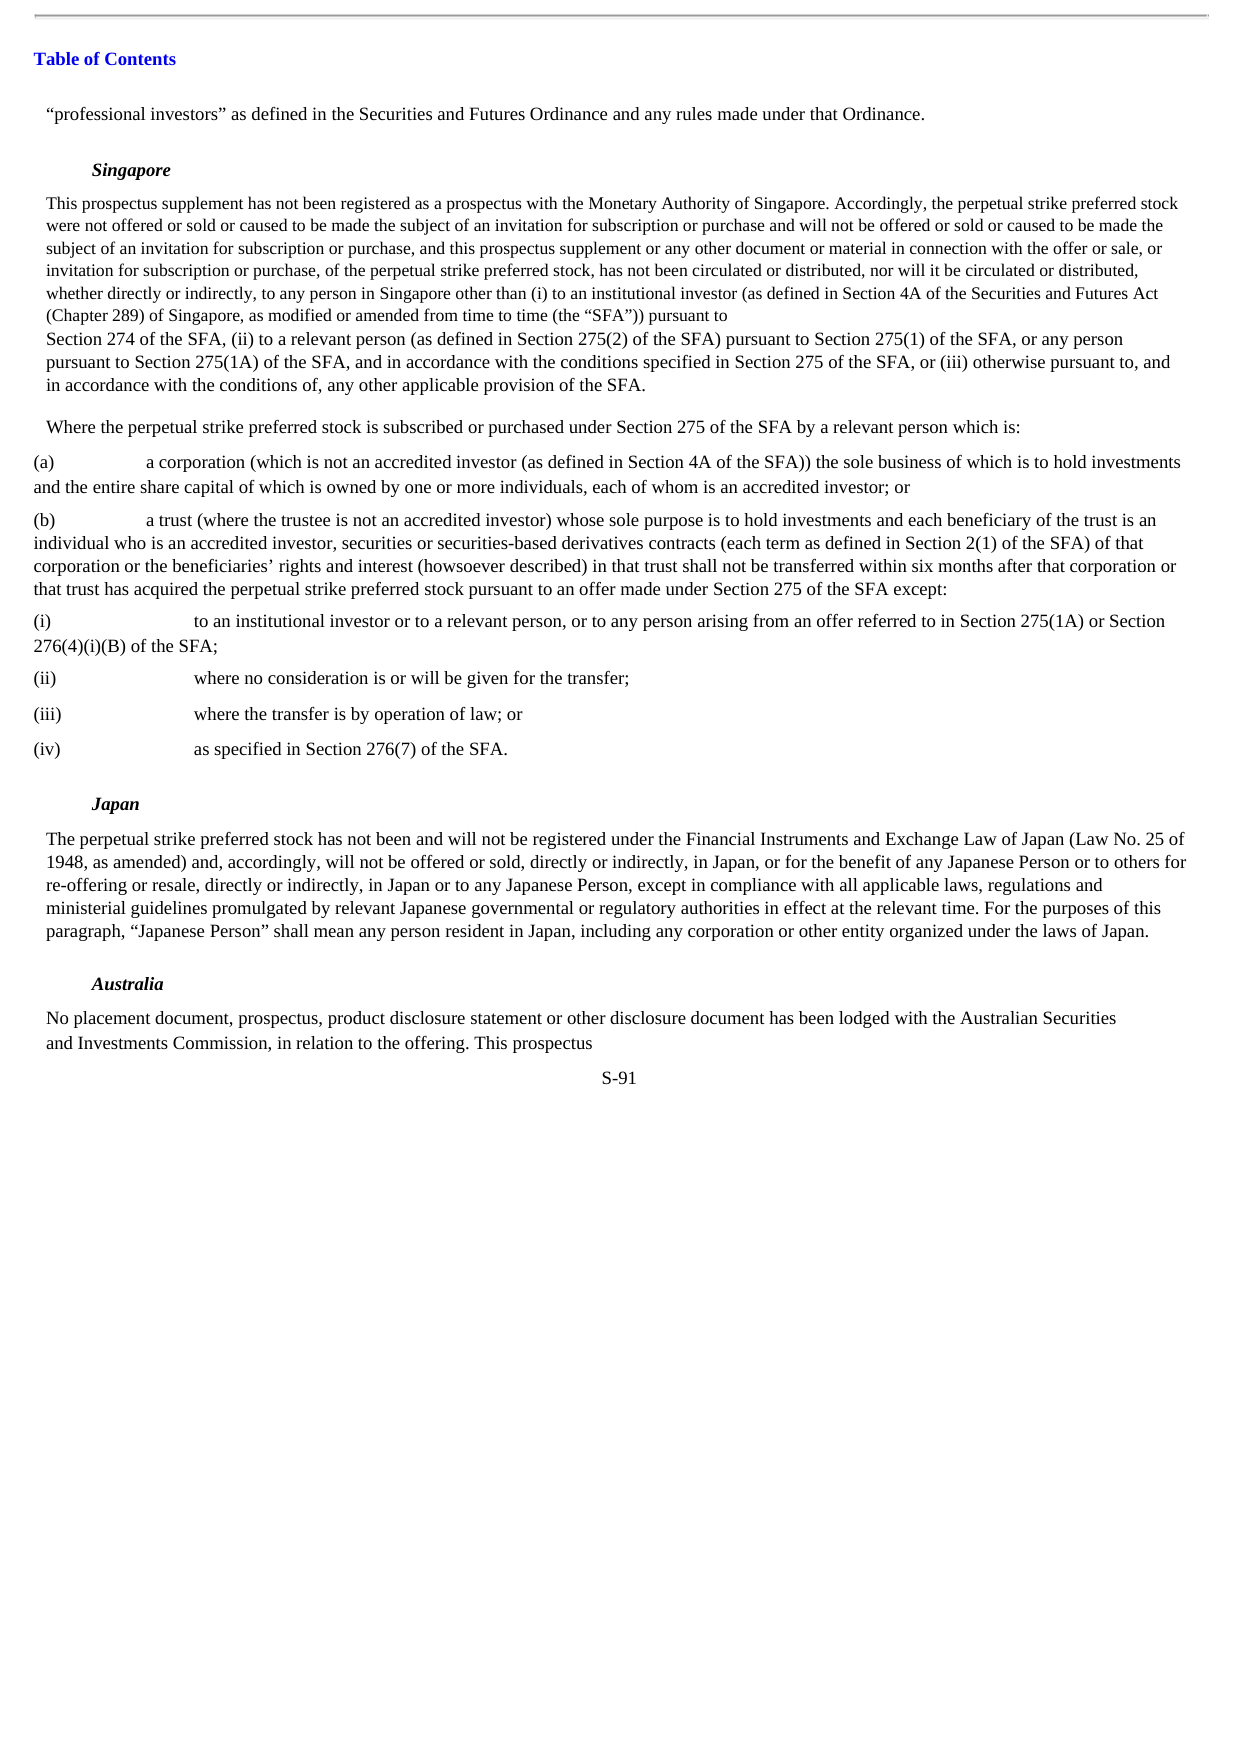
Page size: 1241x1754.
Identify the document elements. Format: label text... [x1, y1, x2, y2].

text Australia [92, 972, 1188, 994]
text Where the perpetual strike preferred stock is subscribed or purchased under Section 275 of the SFA by a relevant person which is: [46, 416, 1188, 438]
text Japan [92, 793, 1188, 815]
list where the transfer is by operation of law; or [33, 702, 1188, 724]
text This prospectus supplement has not been registered as a prospectus with the Monetary Authority of Singapore. Accordingly, the perpetual strike preferred stock were not offered or sold or caused to be made the subject of an invitation for subscription or purchase and will not be offered or sold or caused to be made the subject of an invitation for subscription or purchase, and this prospectus supplement or any other document or material in connection with the offer or sale, or invitation for subscription or purchase, of the perpetual strike preferred stock, has not been circulated or distributed, nor will it be circulated or distributed, whether directly or indirectly, to any person in Singapore other than (i) to an institutional investor (as defined in Section 4A of the Securities and Futures Act (Chapter 289) of Singapore, as modified or amended from time to time (the “SFA”)) pursuant to [46, 193, 1186, 326]
list where no consideration is or will be given for the transfer; [33, 667, 1188, 689]
text No placement document, prospectus, product disclosure statement or other disclosure document has been lodged with the Australian Securities and Investments Commission, in relation to the offering. This prospectus [46, 1007, 1149, 1053]
list to an institutional investor or to a relevant person, or to any person arising from an offer referred to in Section 275(1A) or Section 276(4)(i)(B) of the SFA; [33, 610, 1188, 657]
picture [32, 14, 1209, 21]
list as specified in Section 276(7) of the SFA. [33, 737, 1188, 759]
text S-91 [33, 1067, 1205, 1088]
text “professional investors” as defined in the Securities and Futures Ordinance and any rules made under that Ordinance. [46, 103, 1188, 124]
list a trust (where the trustee is not an accredited investor) whose sole purpose is to hold investments and each beneficiary of the trust is an individual who is an accredited investor, securities or securities-based derivatives contracts (each term as defined in Section 2(1) of the SFA) of that corporation or the beneficiaries’ rights and interest (howsoever described) in that trust shall not be transferred within six months after that corporation or that trust has acquired the perpetual strike preferred stock pursuant to an offer made under Section 275 of the SFA except: [33, 509, 1188, 599]
text The perpetual strike preferred stock has not been and will not be registered under the Financial Instruments and Exchange Law of Japan (Law No. 25 of 1948, as amended) and, accordingly, will not be offered or sold, directly or indirectly, in Japan, or for the benefit of any Japanese Person or to others for re-offering or resale, directly or indirectly, in Japan or to any Japanese Person, except in compliance with all applicable laws, regulations and ministerial guidelines promulgated by relevant Japanese governmental or regulatory authorities in effect at the relevant time. For the purposes of this paragraph, “Japanese Person” shall mean any person resident in Japan, including any corporation or other entity organized under the laws of Japan. [46, 827, 1188, 941]
text Table of Contents [33, 47, 1188, 69]
list a corporation (which is not an accredited investor (as defined in Section 4A of the SFA)) the sole business of which is to hold investments and the entire share capital of which is owned by one or more individuals, each of whom is an accredited investor; or [33, 451, 1188, 498]
text Section 274 of the SFA, (ii) to a relevant person (as defined in Section 275(2) of the SFA) pursuant to Section 275(1) of the SFA, or any person pursuant to Section 275(1A) of the SFA, and in accordance with the conditions specified in Section 275 of the SFA, or (iii) otherwise pursuant to, and in accordance with the conditions of, any other applicable provision of the SFA. [46, 328, 1188, 395]
text Singapore [92, 158, 1188, 180]
